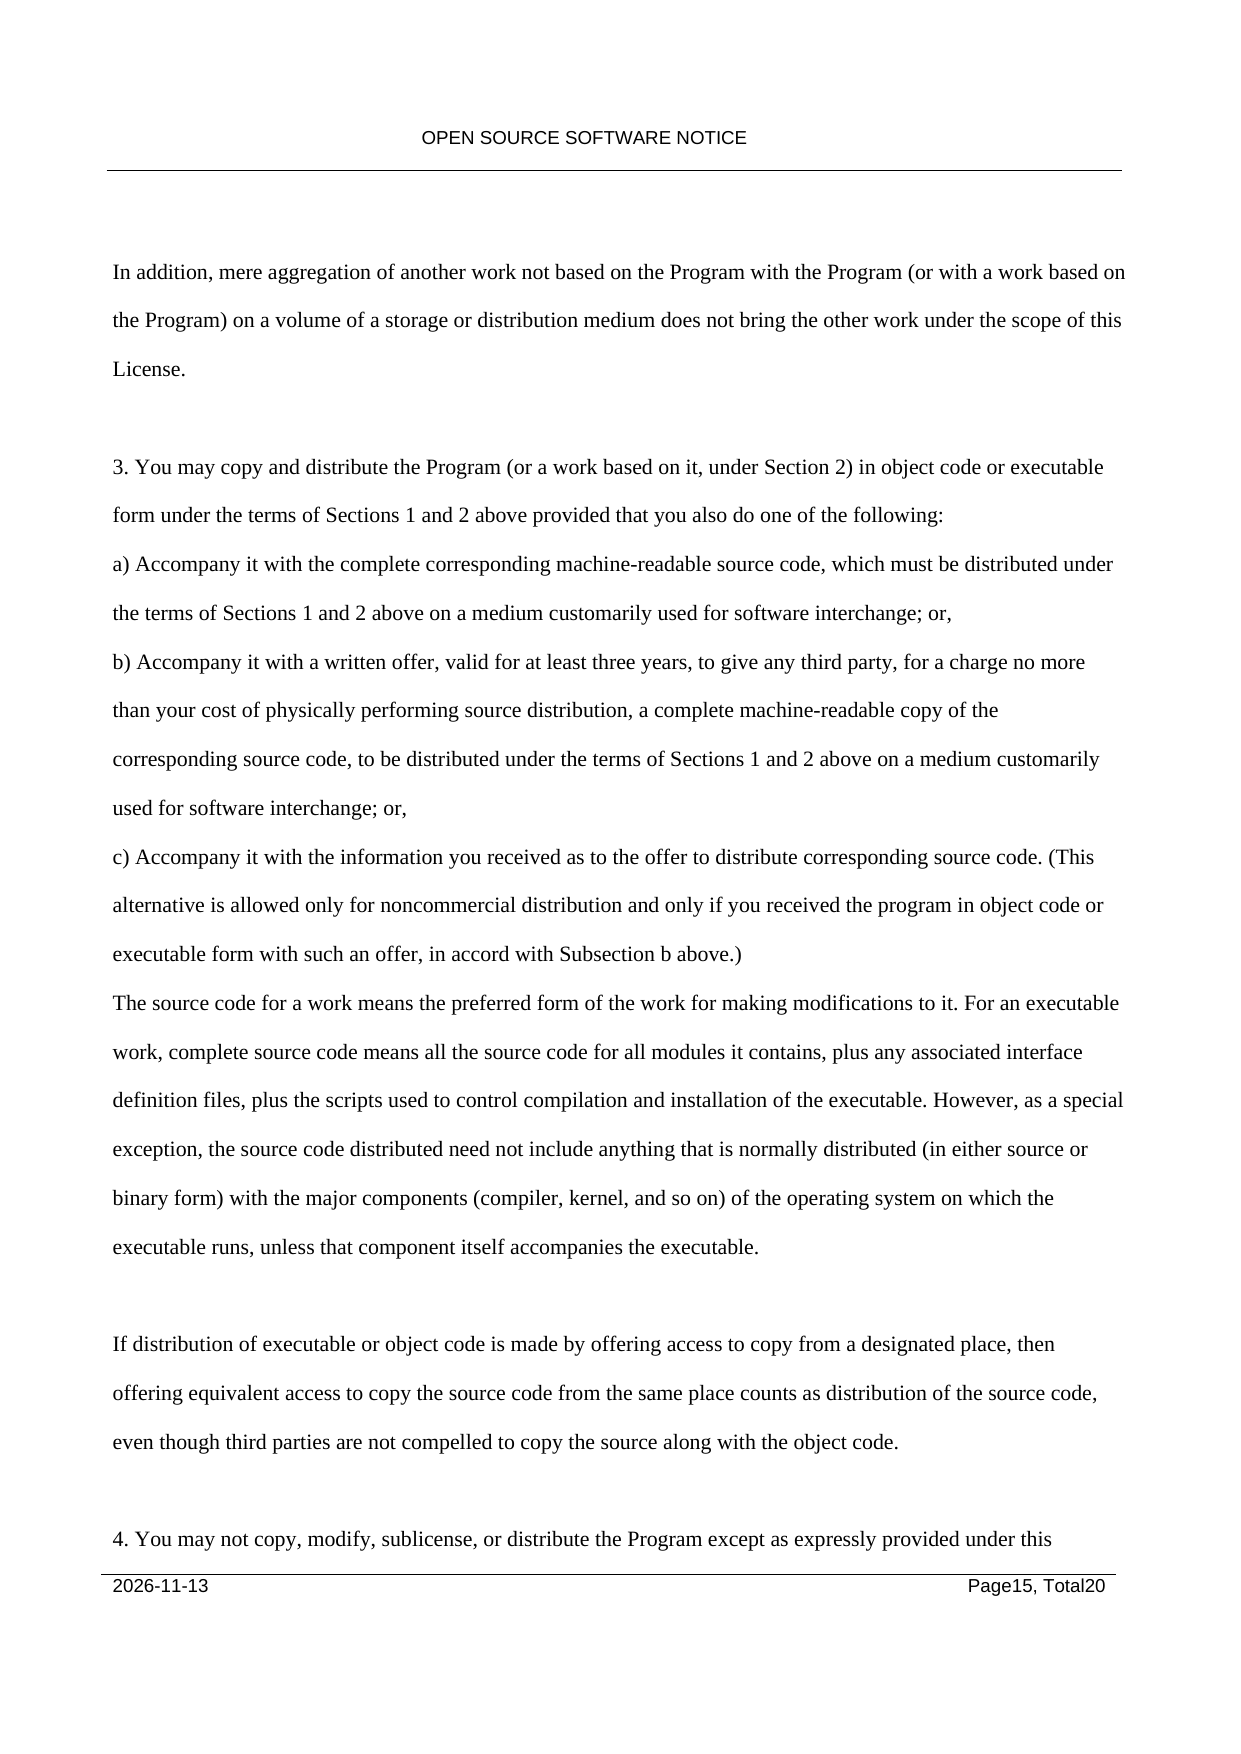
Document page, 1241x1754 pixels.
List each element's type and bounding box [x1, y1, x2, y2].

text [112, 206, 1128, 1555]
